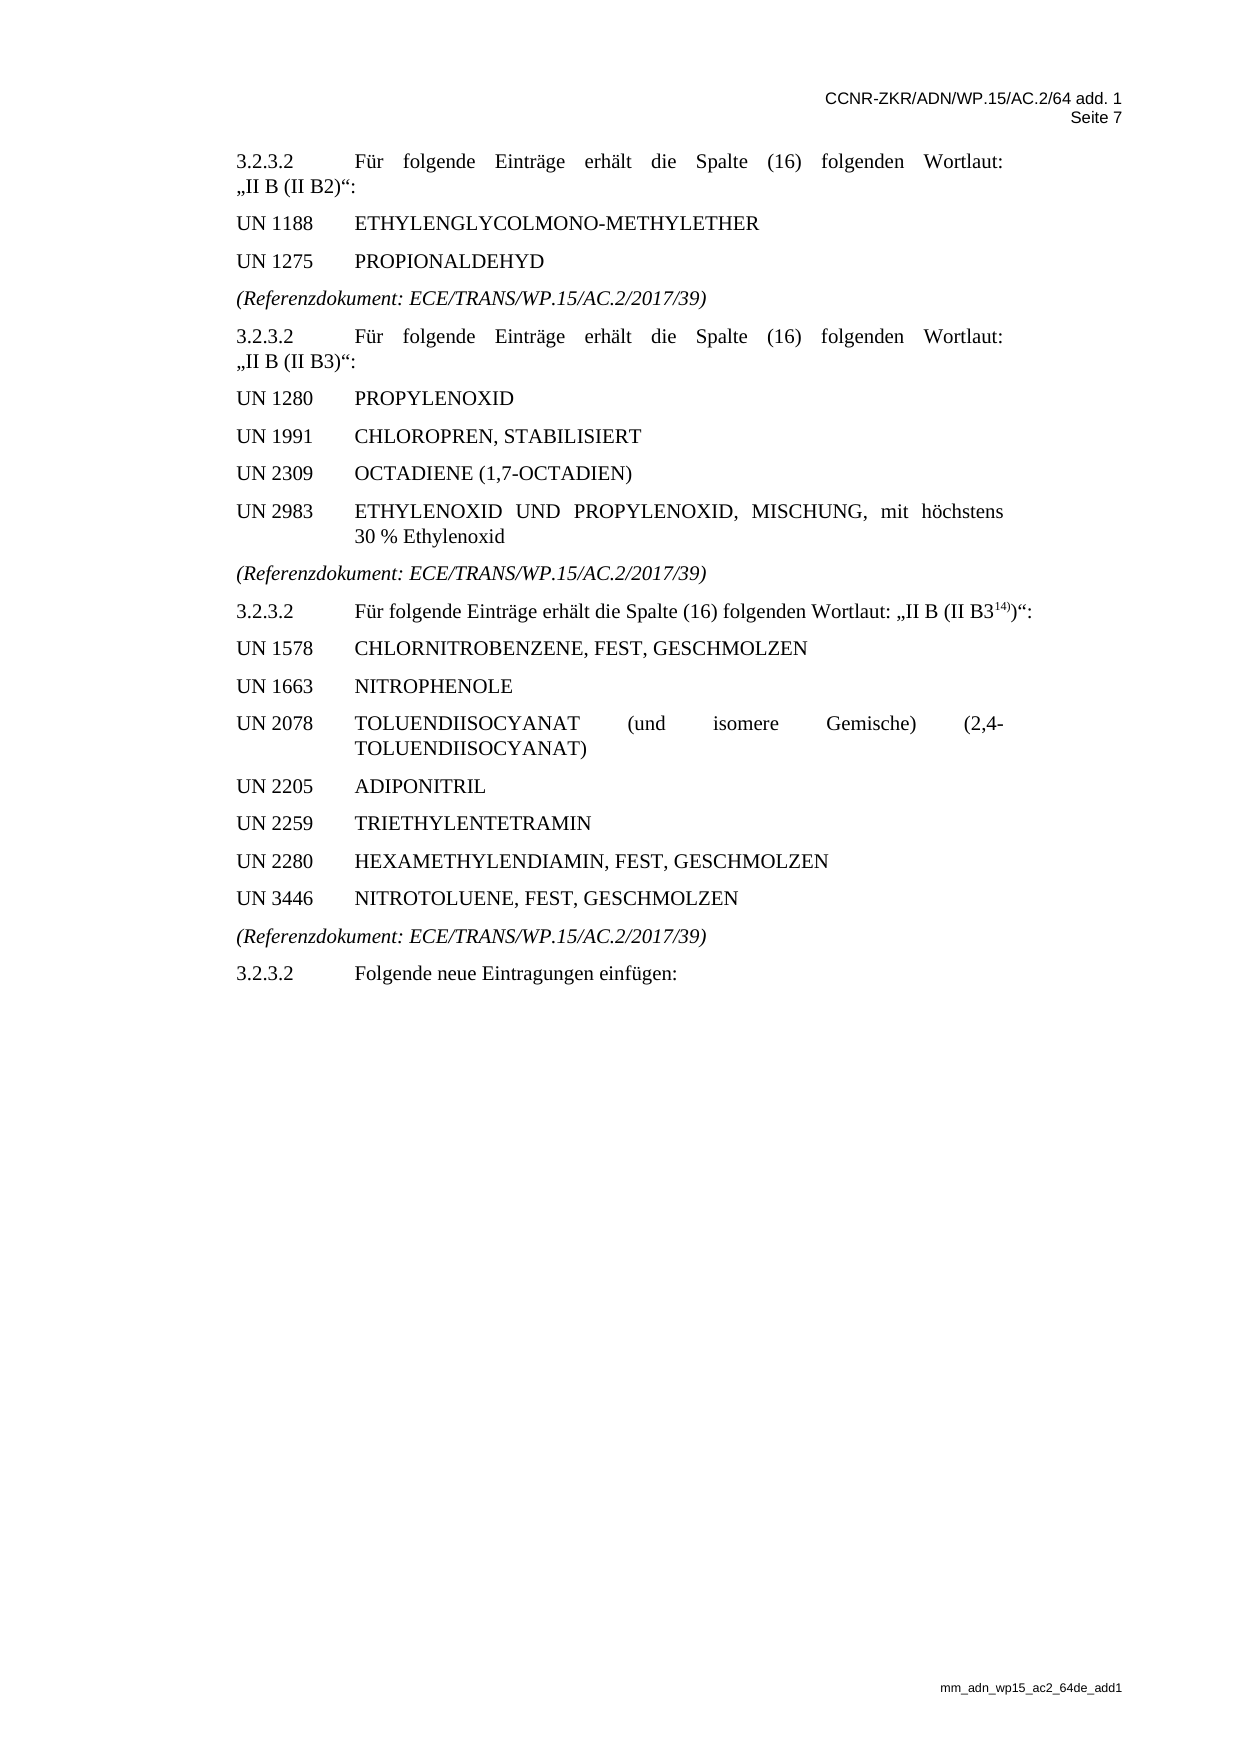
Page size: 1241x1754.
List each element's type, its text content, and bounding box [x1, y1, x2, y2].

text UN 1578 CHLORNITROBENZENE, FEST, GESCHMOLZEN [236, 635, 1004, 660]
text 3.2.3.2 Für folgende Einträge erhält die Spalte (16) folgenden Wortlaut: „II B (II B314))“: [236, 598, 1063, 623]
text (Referenzdokument: ECE/TRANS/WP.15/AC.2/2017/39) [236, 923, 1004, 948]
text UN 2983 ETHYLENOXID UND PROPYLENOXID, MISCHUNG, mit höchstens 30 % Ethylenoxid [236, 498, 1004, 548]
text UN 1280 PROPYLENOXID [236, 385, 1004, 410]
text UN 1275 PROPIONALDEHYD [236, 248, 1004, 273]
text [236, 285, 1004, 310]
text UN 2309 OCTADIENE (1,7-OCTADIEN) [236, 460, 1004, 485]
text UN 1991 CHLOROPREN, STABILISIERT [236, 423, 1004, 448]
text 3.2.3.2 Folgende neue Eintragungen einfügen: [236, 960, 1004, 985]
text UN 1663 NITROPHENOLE [236, 673, 1004, 698]
text UN 2259 TRIETHYLENTETRAMIN [236, 810, 1004, 835]
text UN 2205 ADIPONITRIL [236, 773, 1004, 798]
text 3.2.3.2 Für folgende Einträge erhält die Spalte (16) folgenden Wortlaut: „II B (II B2)“: [236, 148, 1004, 198]
text UN 2280 HEXAMETHYLENDIAMIN, FEST, GESCHMOLZEN [236, 848, 1004, 873]
text 3.2.3.2 Für folgende Einträge erhält die Spalte (16) folgenden Wortlaut: „II B (II B3)“: [236, 323, 1004, 373]
text UN 2078 TOLUENDIISOCYANAT (und isomere Gemische) (2,4-TOLUENDIISOCYANAT) [236, 710, 1004, 760]
text UN 3446 NITROTOLUENE, FEST, GESCHMOLZEN [236, 885, 1004, 910]
text UN 1188 ETHYLENGLYCOLMONO-METHYLETHER [236, 210, 1004, 235]
text (Referenzdokument: ECE/TRANS/WP.15/AC.2/2017/39) [236, 560, 1004, 585]
